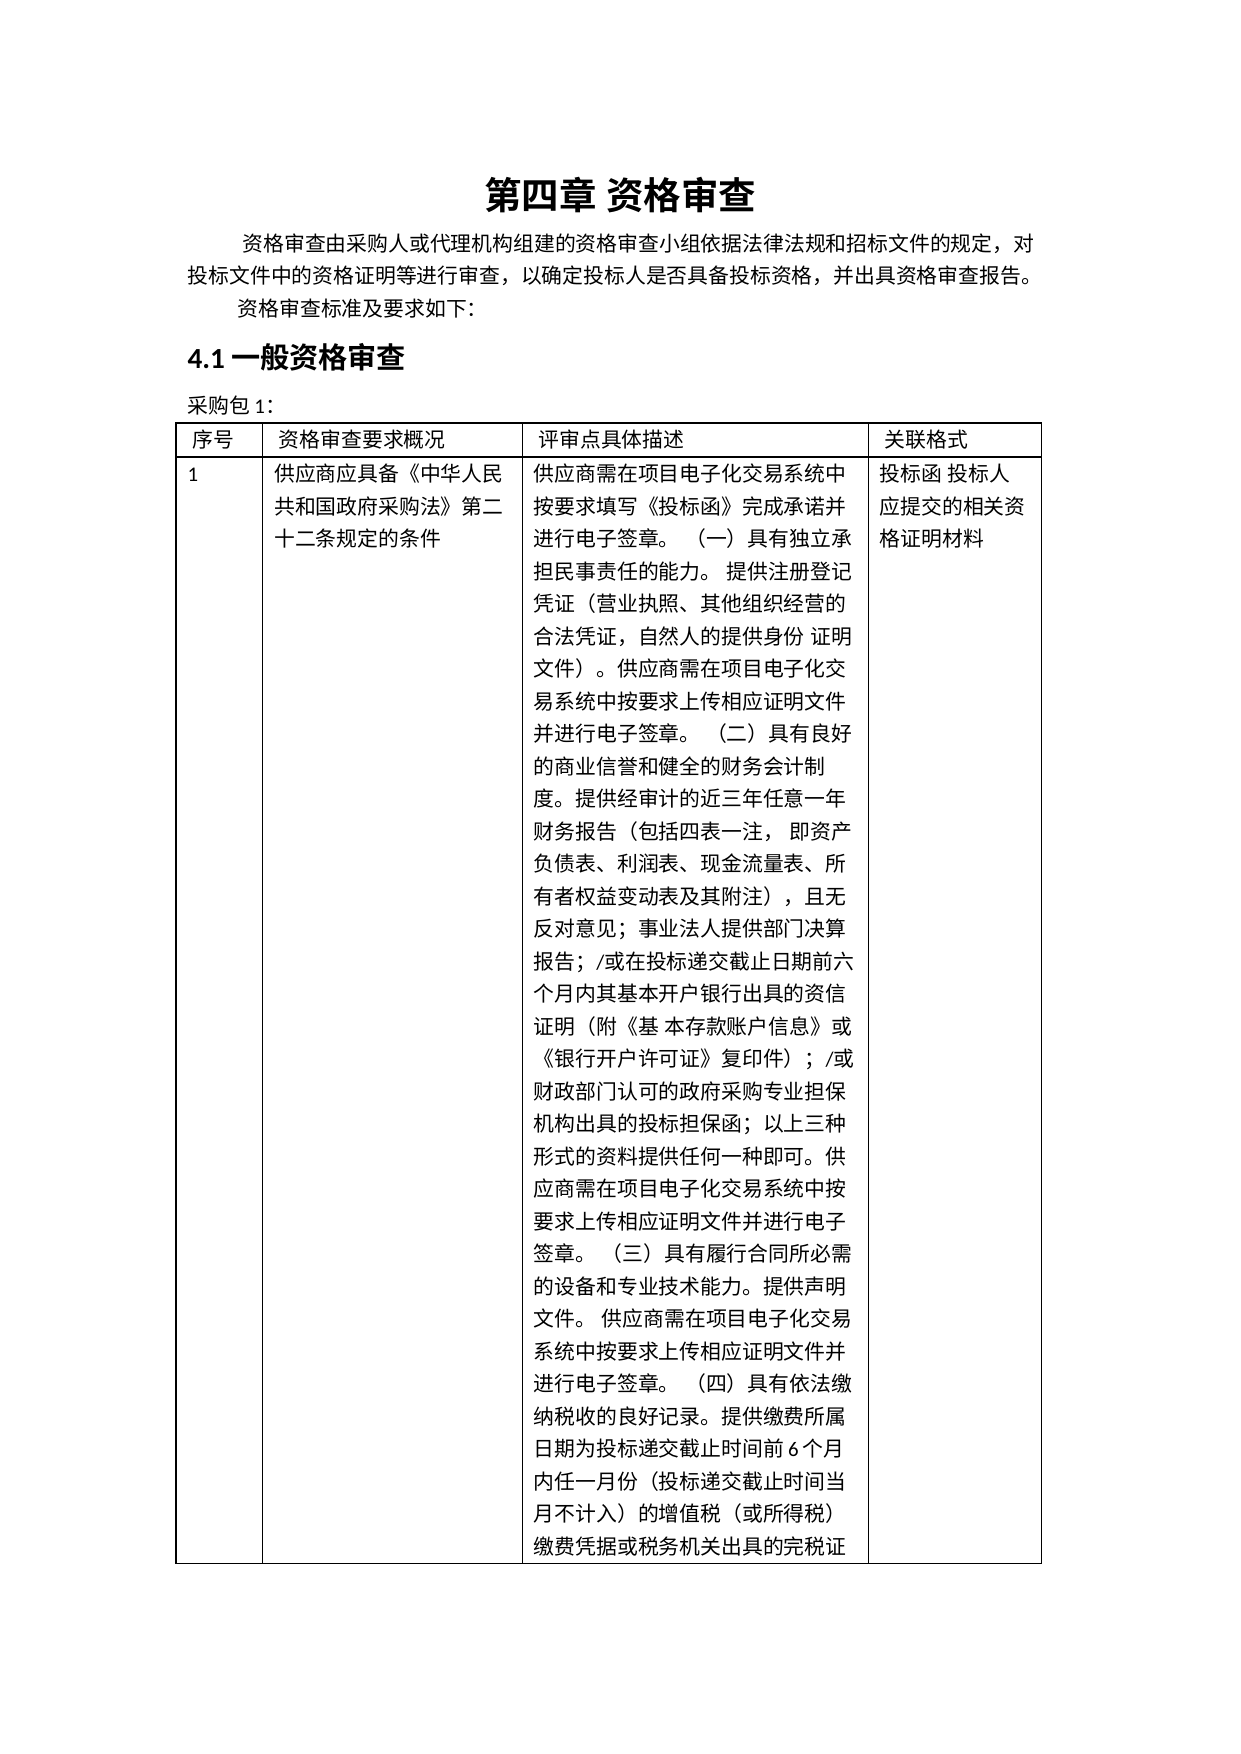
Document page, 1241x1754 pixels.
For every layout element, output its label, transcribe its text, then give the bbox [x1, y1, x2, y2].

table_cell 1 [177, 458, 262, 1563]
table_header 序号 [177, 424, 262, 456]
text 资格审查标准及要求如下： [187, 292, 1053, 324]
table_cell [523, 458, 868, 1563]
text 采购包1： [187, 389, 1053, 422]
text 4.1一般资格审查 [187, 324, 1053, 389]
text 第四章 资格审查 [187, 162, 1053, 227]
table_header 资格审查要求概况 [263, 424, 522, 456]
text 资格审查由采购人或代理机构组建的资格审查小组依据法律法规和招标文件的规定，对投标文件中的资格证明等进行审查，以确定投标人是否具备投标资格，并出具资格审查报告。 [187, 227, 1053, 292]
table_header 关联格式 [869, 424, 1041, 456]
table_header 评审点具体描述 [523, 424, 868, 456]
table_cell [263, 458, 522, 1563]
table_cell 投标函 投标人应提交的相关资格证明材料 [869, 458, 1041, 1563]
